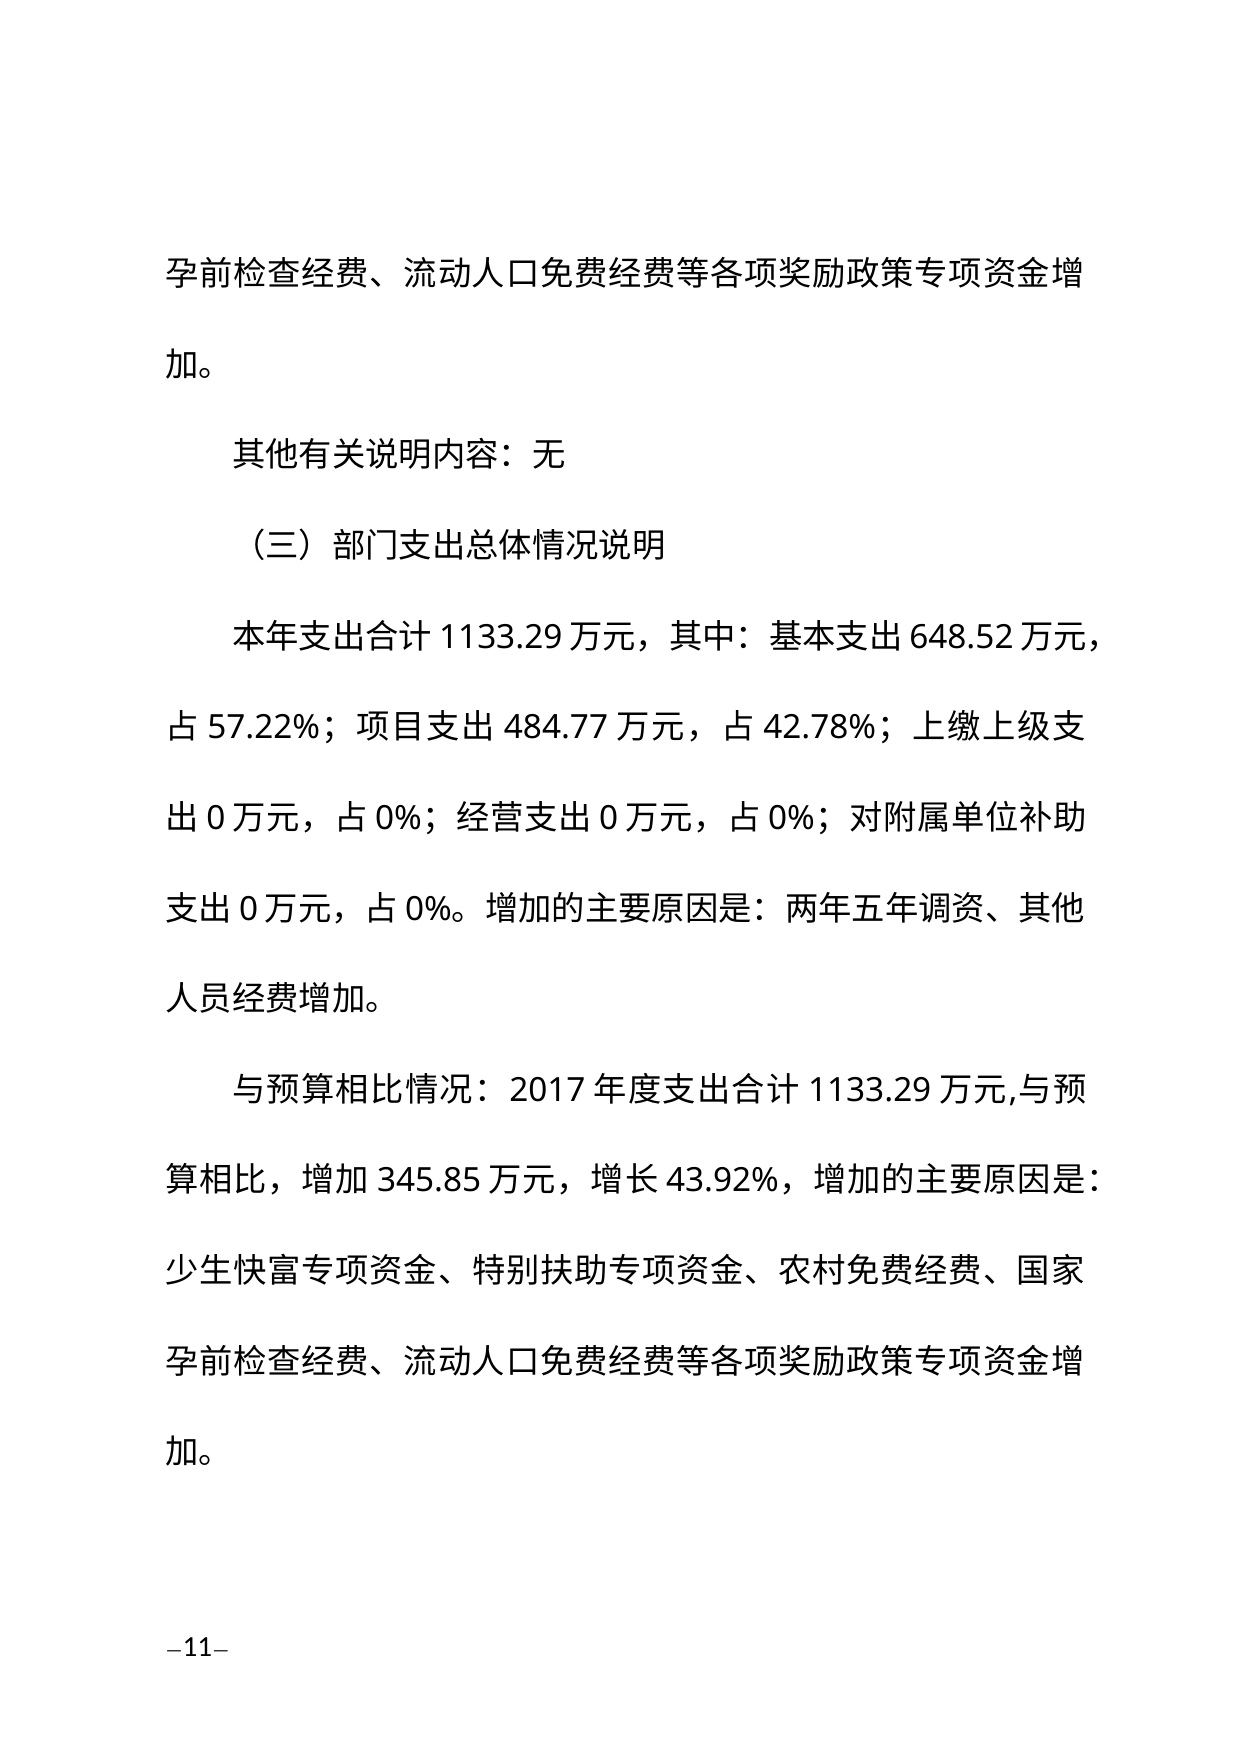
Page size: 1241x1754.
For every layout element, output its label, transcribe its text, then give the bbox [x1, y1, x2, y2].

text 其他有关说明内容：无 [165, 407, 1087, 498]
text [165, 226, 1087, 407]
text 本年支出合计1133.29万元，其中：基本支出648.52万元，占57.22%；项目支出484.77万元，占42.78%；上缴上级支出0万元，占0%；经营支出0万元，占0%；对附属单位补助支出0万元，占0%。增加的主要原因是：两年五年调资、其他人员经费增加。 [165, 588, 1087, 1041]
text 与预算相比情况：2017年度支出合计1133.29万元,与预算相比，增加345.85万元，增长43.92%，增加的主要原因是：少生快富专项资金、特别扶助专项资金、农村免费经费、国家孕前检查经费、流动人口免费经费等各项奖励政策专项资金增加。 [165, 1041, 1087, 1494]
text （三）部门支出总体情况说明 [165, 498, 1087, 588]
